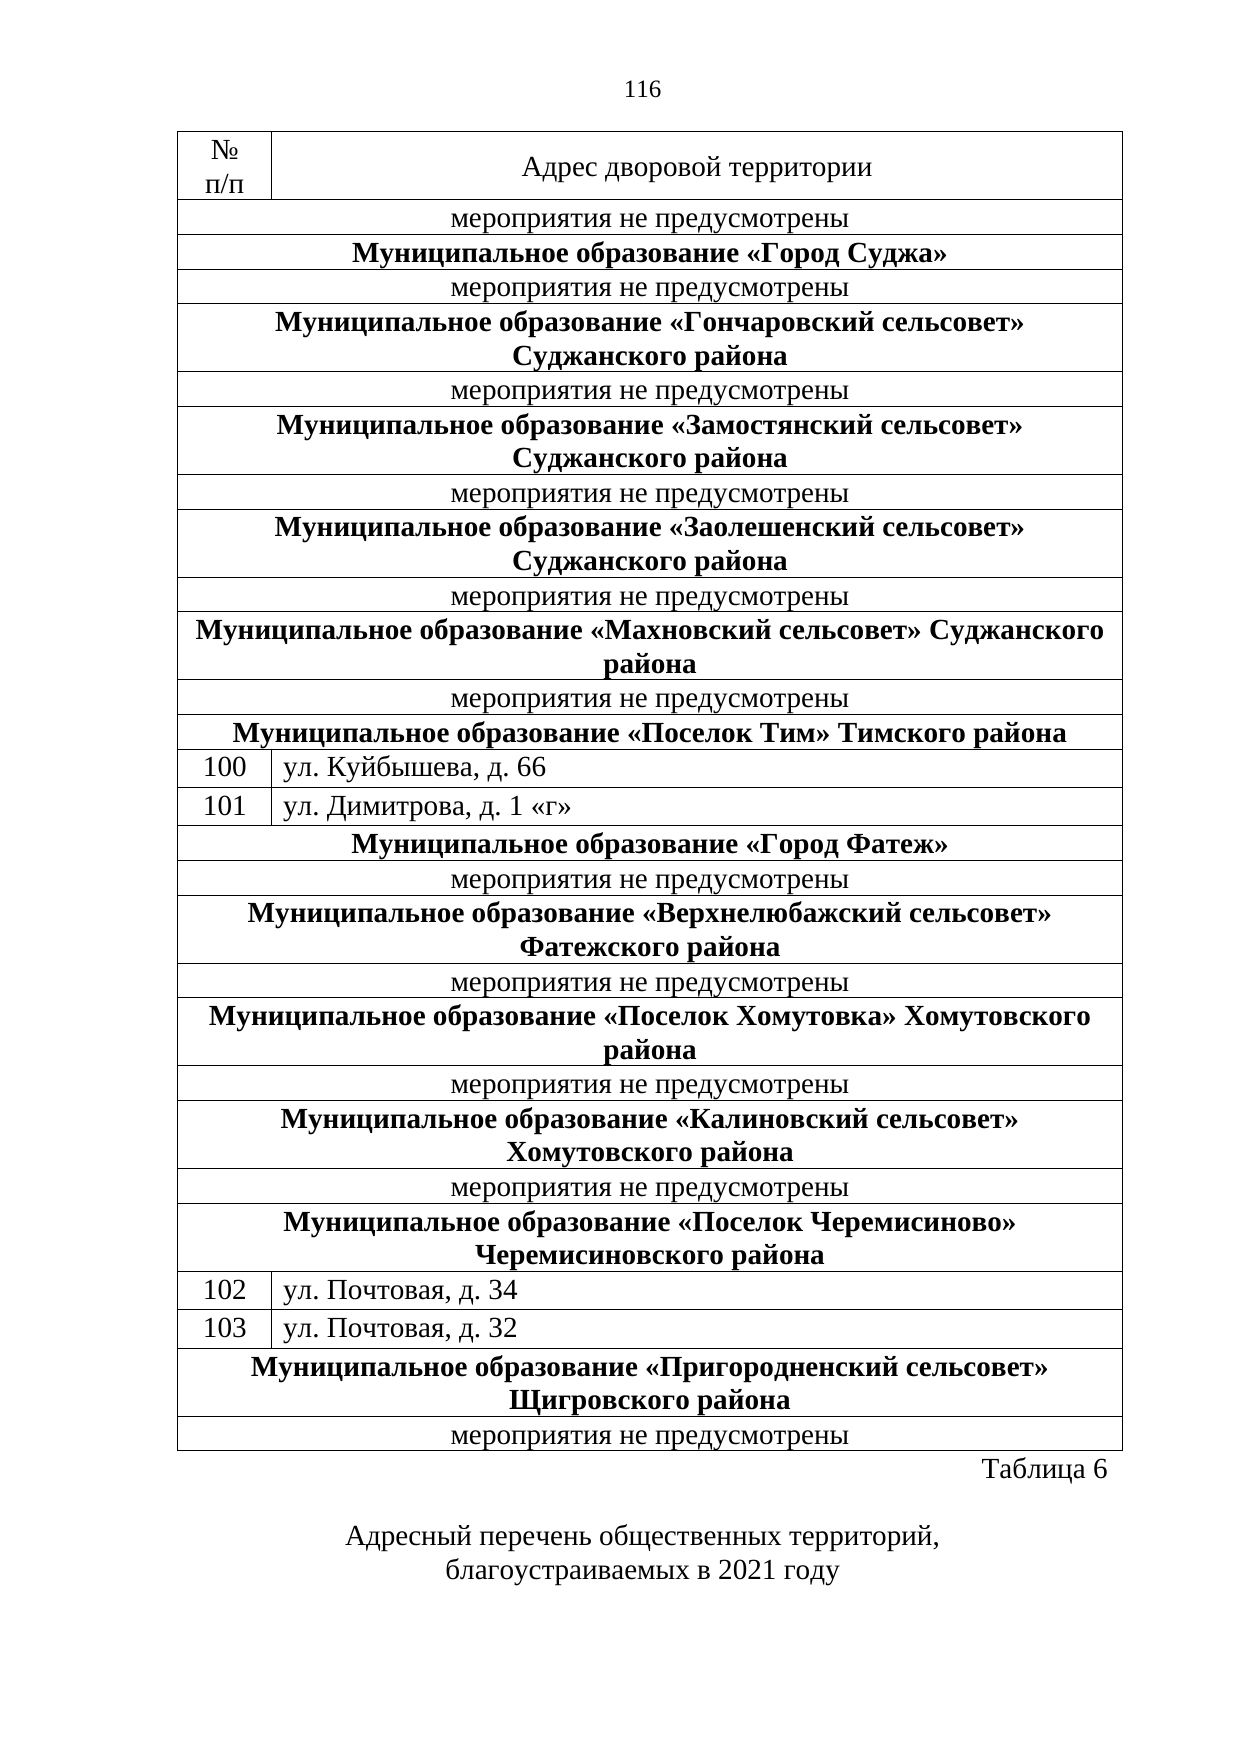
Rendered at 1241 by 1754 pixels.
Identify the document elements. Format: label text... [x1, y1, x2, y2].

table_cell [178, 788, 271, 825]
text Таблица 6 [177, 1451, 1107, 1485]
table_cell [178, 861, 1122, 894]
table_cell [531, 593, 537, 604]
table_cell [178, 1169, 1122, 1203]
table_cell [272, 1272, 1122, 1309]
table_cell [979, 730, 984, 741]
text Адресный перечень общественных территорий, [177, 1518, 1107, 1552]
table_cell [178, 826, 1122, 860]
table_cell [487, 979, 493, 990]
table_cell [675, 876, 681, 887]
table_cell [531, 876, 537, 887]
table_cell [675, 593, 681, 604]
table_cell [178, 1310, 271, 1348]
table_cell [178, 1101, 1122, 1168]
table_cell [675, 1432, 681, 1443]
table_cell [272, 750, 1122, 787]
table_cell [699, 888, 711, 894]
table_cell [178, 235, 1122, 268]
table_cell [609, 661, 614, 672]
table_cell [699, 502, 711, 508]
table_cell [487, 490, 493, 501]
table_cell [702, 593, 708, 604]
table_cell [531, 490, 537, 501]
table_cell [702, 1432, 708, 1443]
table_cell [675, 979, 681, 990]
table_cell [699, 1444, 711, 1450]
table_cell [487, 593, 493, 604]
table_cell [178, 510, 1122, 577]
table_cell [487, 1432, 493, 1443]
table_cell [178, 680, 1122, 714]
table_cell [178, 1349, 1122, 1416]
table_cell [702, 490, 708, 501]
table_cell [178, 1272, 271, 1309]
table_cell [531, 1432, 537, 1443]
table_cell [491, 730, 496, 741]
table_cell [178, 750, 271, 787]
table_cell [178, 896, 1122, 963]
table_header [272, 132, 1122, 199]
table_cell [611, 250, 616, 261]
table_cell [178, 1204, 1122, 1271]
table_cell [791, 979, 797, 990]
text благоустраиваемых в 2021 году [177, 1552, 1107, 1586]
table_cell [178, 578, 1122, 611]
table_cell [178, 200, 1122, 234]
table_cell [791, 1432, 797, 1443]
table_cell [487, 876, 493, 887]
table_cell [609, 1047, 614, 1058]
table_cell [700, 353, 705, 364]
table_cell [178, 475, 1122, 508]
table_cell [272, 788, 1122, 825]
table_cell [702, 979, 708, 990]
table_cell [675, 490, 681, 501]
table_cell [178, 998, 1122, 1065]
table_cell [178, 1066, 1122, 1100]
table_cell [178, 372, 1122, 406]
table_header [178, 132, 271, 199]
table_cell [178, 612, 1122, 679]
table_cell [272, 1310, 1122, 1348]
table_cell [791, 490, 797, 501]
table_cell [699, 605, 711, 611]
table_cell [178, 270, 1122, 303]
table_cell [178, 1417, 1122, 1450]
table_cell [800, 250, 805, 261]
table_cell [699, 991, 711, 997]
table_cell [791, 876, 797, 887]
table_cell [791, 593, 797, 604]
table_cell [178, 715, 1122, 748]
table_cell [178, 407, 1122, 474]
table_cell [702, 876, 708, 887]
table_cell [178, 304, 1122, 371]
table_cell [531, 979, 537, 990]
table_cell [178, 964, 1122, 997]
